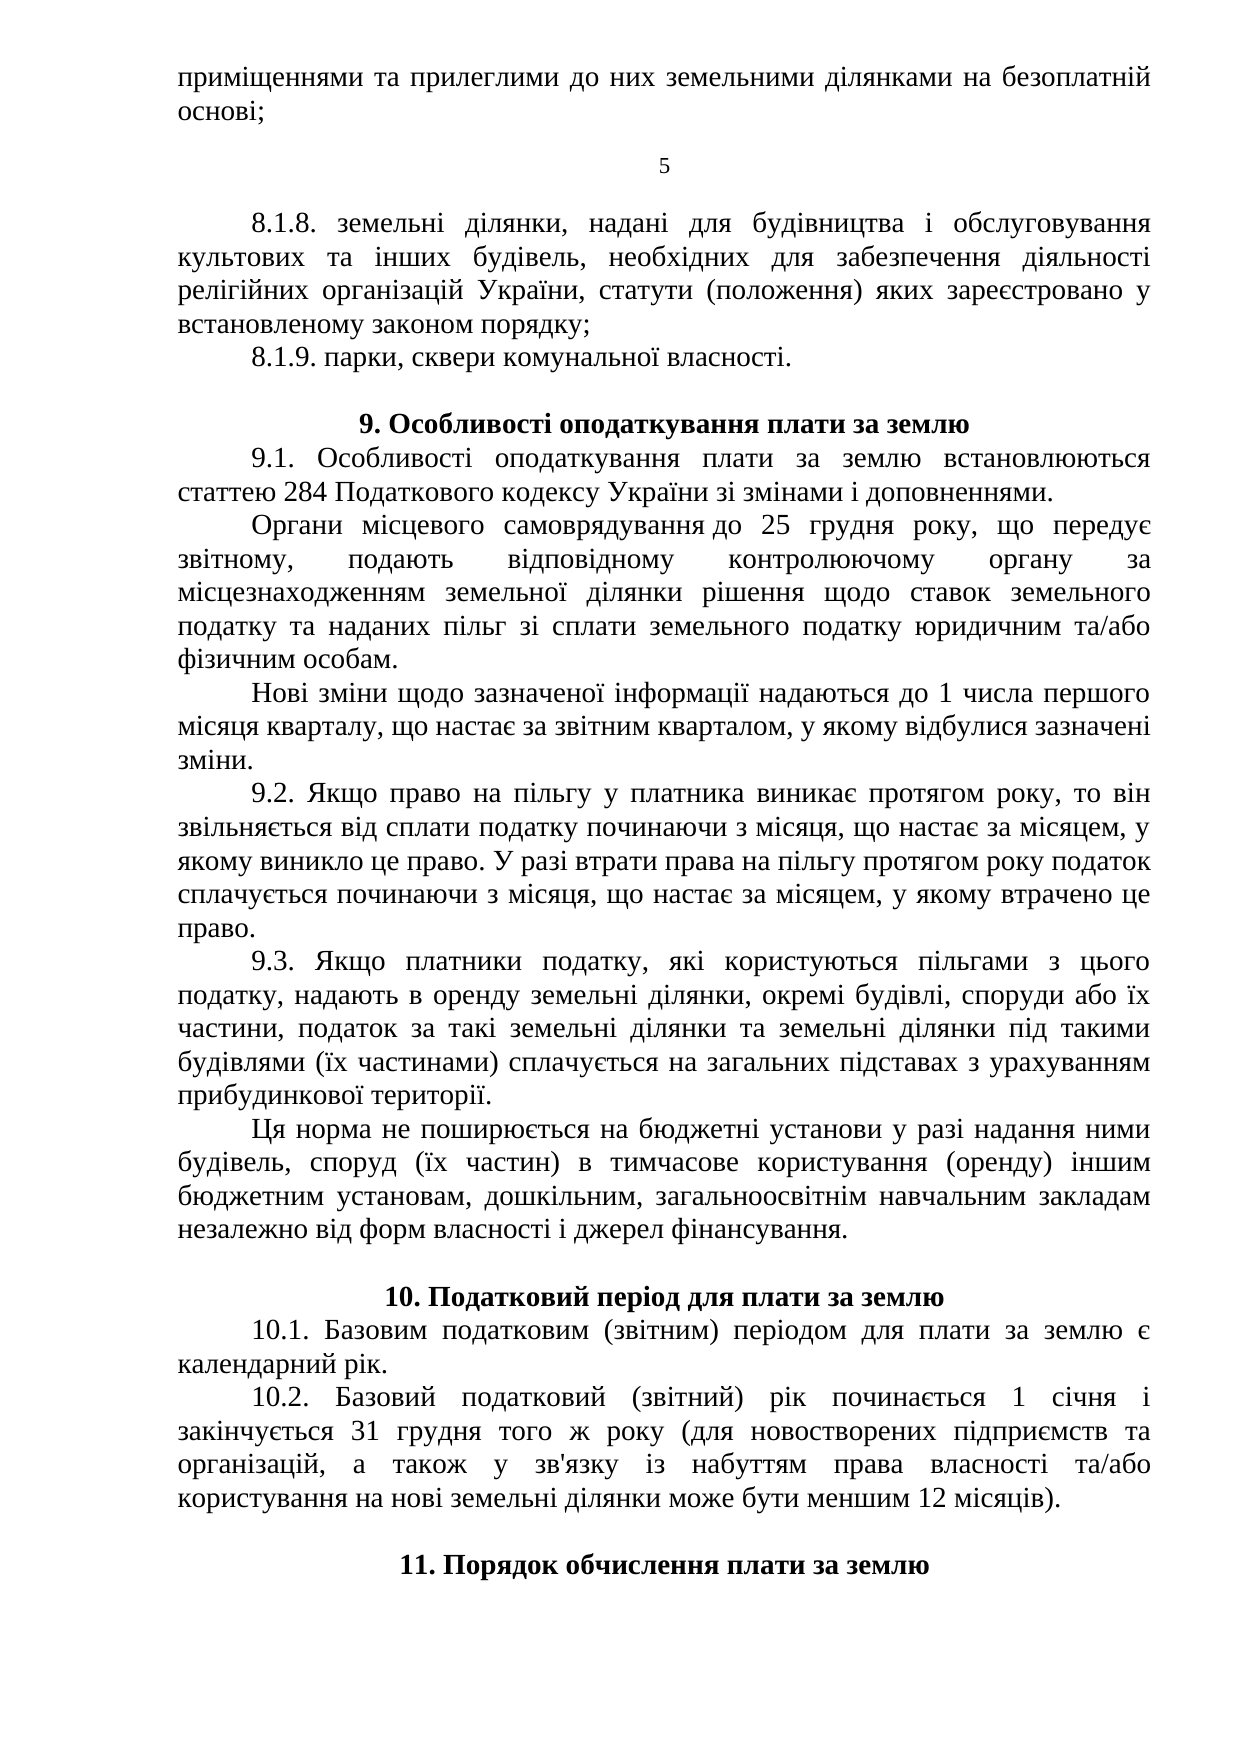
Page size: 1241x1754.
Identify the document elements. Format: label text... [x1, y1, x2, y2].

text 9.2. Якщо право на пільгу у платника виникає протягом року, то він звільняється від сплати податку починаючи з місяця, що настає за місяцем, у якому виникло це право. У разі втрати права на пільгу протягом року податок сплачується починаючи з місяця, що настає за місяцем, у якому втрачено це право. [177, 776, 1152, 943]
text Ця норма не поширюється на бюджетні установи у разі надання ними будівель, споруд (їх частин) в тимчасове користування (оренду) іншим бюджетним установам, дошкільним, загальноосвітнім навчальним закладам незалежно від форм власності і джерел фінансування. [177, 1111, 1152, 1245]
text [177, 59, 1152, 126]
text 9. Особливості оподаткування плати за землю [177, 407, 1152, 440]
text 8.1.8. земельні ділянки, надані для будівництва і обслуговування культових та інших будівель, необхідних для забезпечення діяльності релігійних організацій України, статути (положення) яких зареєстровано у встановленому законом порядку; [177, 205, 1152, 339]
text 9.1. Особливості оподаткування плати за землю встановлюються статтею 284 Податкового кодексу України зі змінами і доповненнями. [177, 440, 1152, 507]
text Нові зміни щодо зазначеної інформації надаються до 1 числа першого місяця кварталу, що настає за звітним кварталом, у якому відбулися зазначені зміни. [177, 675, 1152, 776]
text 10.1. Базовим податковим (звітним) періодом для плати за землю є календарний рік. [177, 1312, 1152, 1379]
text 8.1.9. парки, сквери комунальної власності. [177, 339, 1152, 373]
text 10. Податковий період для плати за землю [177, 1279, 1152, 1312]
text 11. Порядок обчислення плати за землю [177, 1547, 1152, 1581]
text 9.3. Якщо платники податку, які користуються пільгами з цього податку, надають в оренду земельні ділянки, окремі будівлі, споруди або їх частини, податок за такі земельні ділянки та земельні ділянки під такими будівлями (їх частинами) сплачується на загальних підставах з урахуванням прибудинкової території. [177, 943, 1152, 1111]
text 10.2. Базовий податковий (звітний) рік починається 1 січня і закінчується 31 грудня того ж року (для новостворених підприємств та організацій, а також у зв'язку із набуттям права власності та/або користування на нові земельні ділянки може бути меншим 12 місяців). [177, 1379, 1152, 1513]
text Органи місцевого самоврядування до 25 грудня року, що передує звітному, подають відповідному контролюючому органу за місцезнаходженням земельної ділянки рішення щодо ставок земельного податку та наданих пільг зі сплати земельного податку юридичним та/або фізичним особам. [177, 507, 1152, 675]
text 5 [177, 153, 1152, 179]
